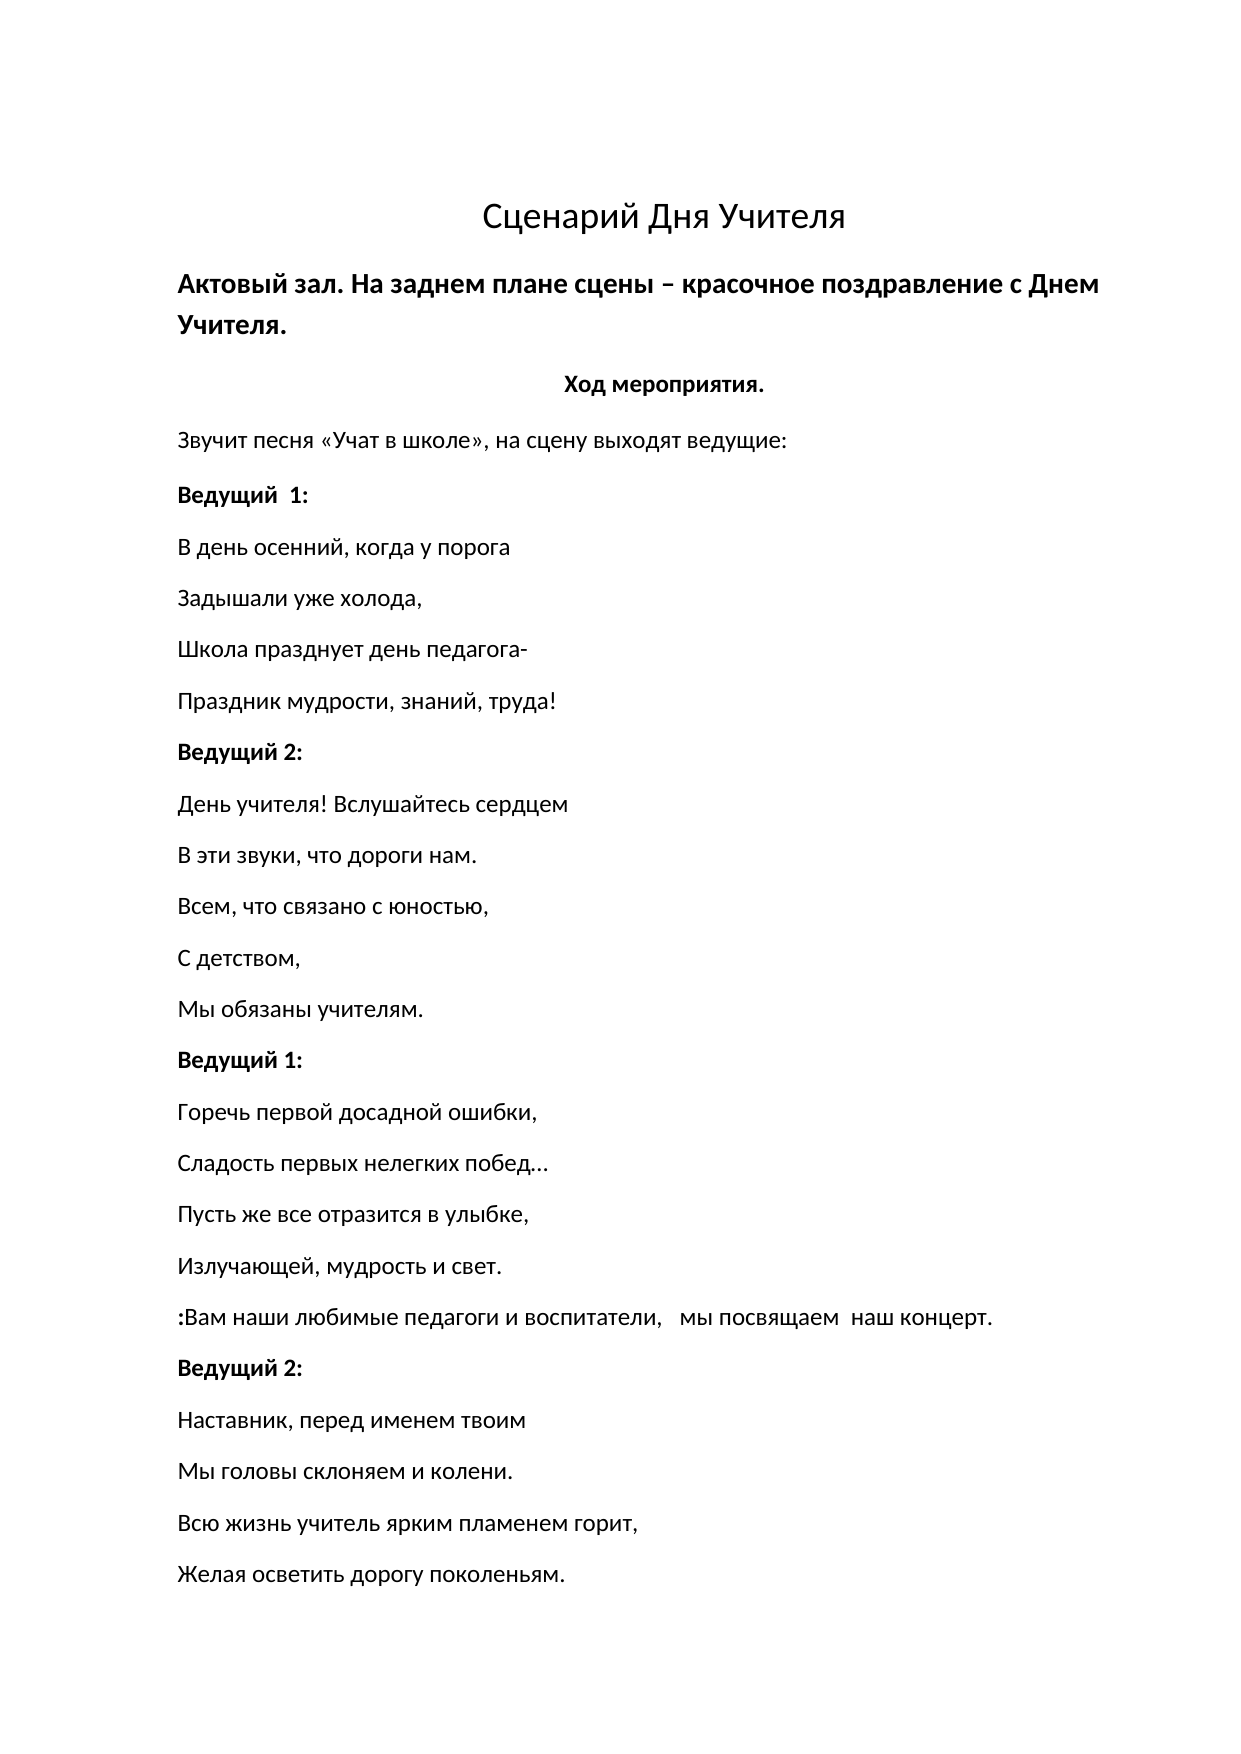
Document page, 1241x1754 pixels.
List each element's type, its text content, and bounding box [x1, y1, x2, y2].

text Ведущий 1: [177, 479, 1152, 510]
text Ведущий 2: [177, 1353, 1152, 1383]
text В день осенний, когда у порога [177, 531, 1152, 561]
text Звучит песня «Учат в школе», на сцену выходят ведущие: [177, 424, 1152, 454]
text Мы обязаны учителям. [177, 993, 1152, 1024]
text В эти звуки, что дороги нам. [177, 839, 1152, 869]
text Актовый зал. На заднем плане сцены – красочное поздравление с Днем Учителя. [177, 265, 1152, 342]
text День учителя! Вслушайтесь сердцем [177, 788, 1152, 818]
text :Вам наши любимые педагоги и воспитатели, мы посвящаем наш концерт. [177, 1301, 1152, 1332]
text С детством, [177, 942, 1152, 972]
text Сладость первых нелегких побед… [177, 1147, 1152, 1178]
text Наставник, перед именем твоим [177, 1404, 1152, 1434]
text Ведущий 2: [177, 736, 1152, 767]
text Пусть же все отразится в улыбке, [177, 1198, 1152, 1229]
text Ход мероприятия. [177, 368, 1152, 398]
text Сценарий Дня Учителя [177, 192, 1152, 237]
text Желая осветить дорогу поколеньям. [177, 1558, 1152, 1588]
text Задышали уже холода, [177, 582, 1152, 613]
text Горечь первой досадной ошибки, [177, 1096, 1152, 1126]
text Всем, что связано с юностью, [177, 890, 1152, 921]
text Излучающей, мудрость и свет. [177, 1250, 1152, 1280]
text Ведущий 1: [177, 1044, 1152, 1075]
text Всю жизнь учитель ярким пламенем горит, [177, 1507, 1152, 1537]
text Праздник мудрости, знаний, труда! [177, 685, 1152, 716]
text Школа празднует день педагога- [177, 634, 1152, 664]
text Мы головы склоняем и колени. [177, 1455, 1152, 1486]
